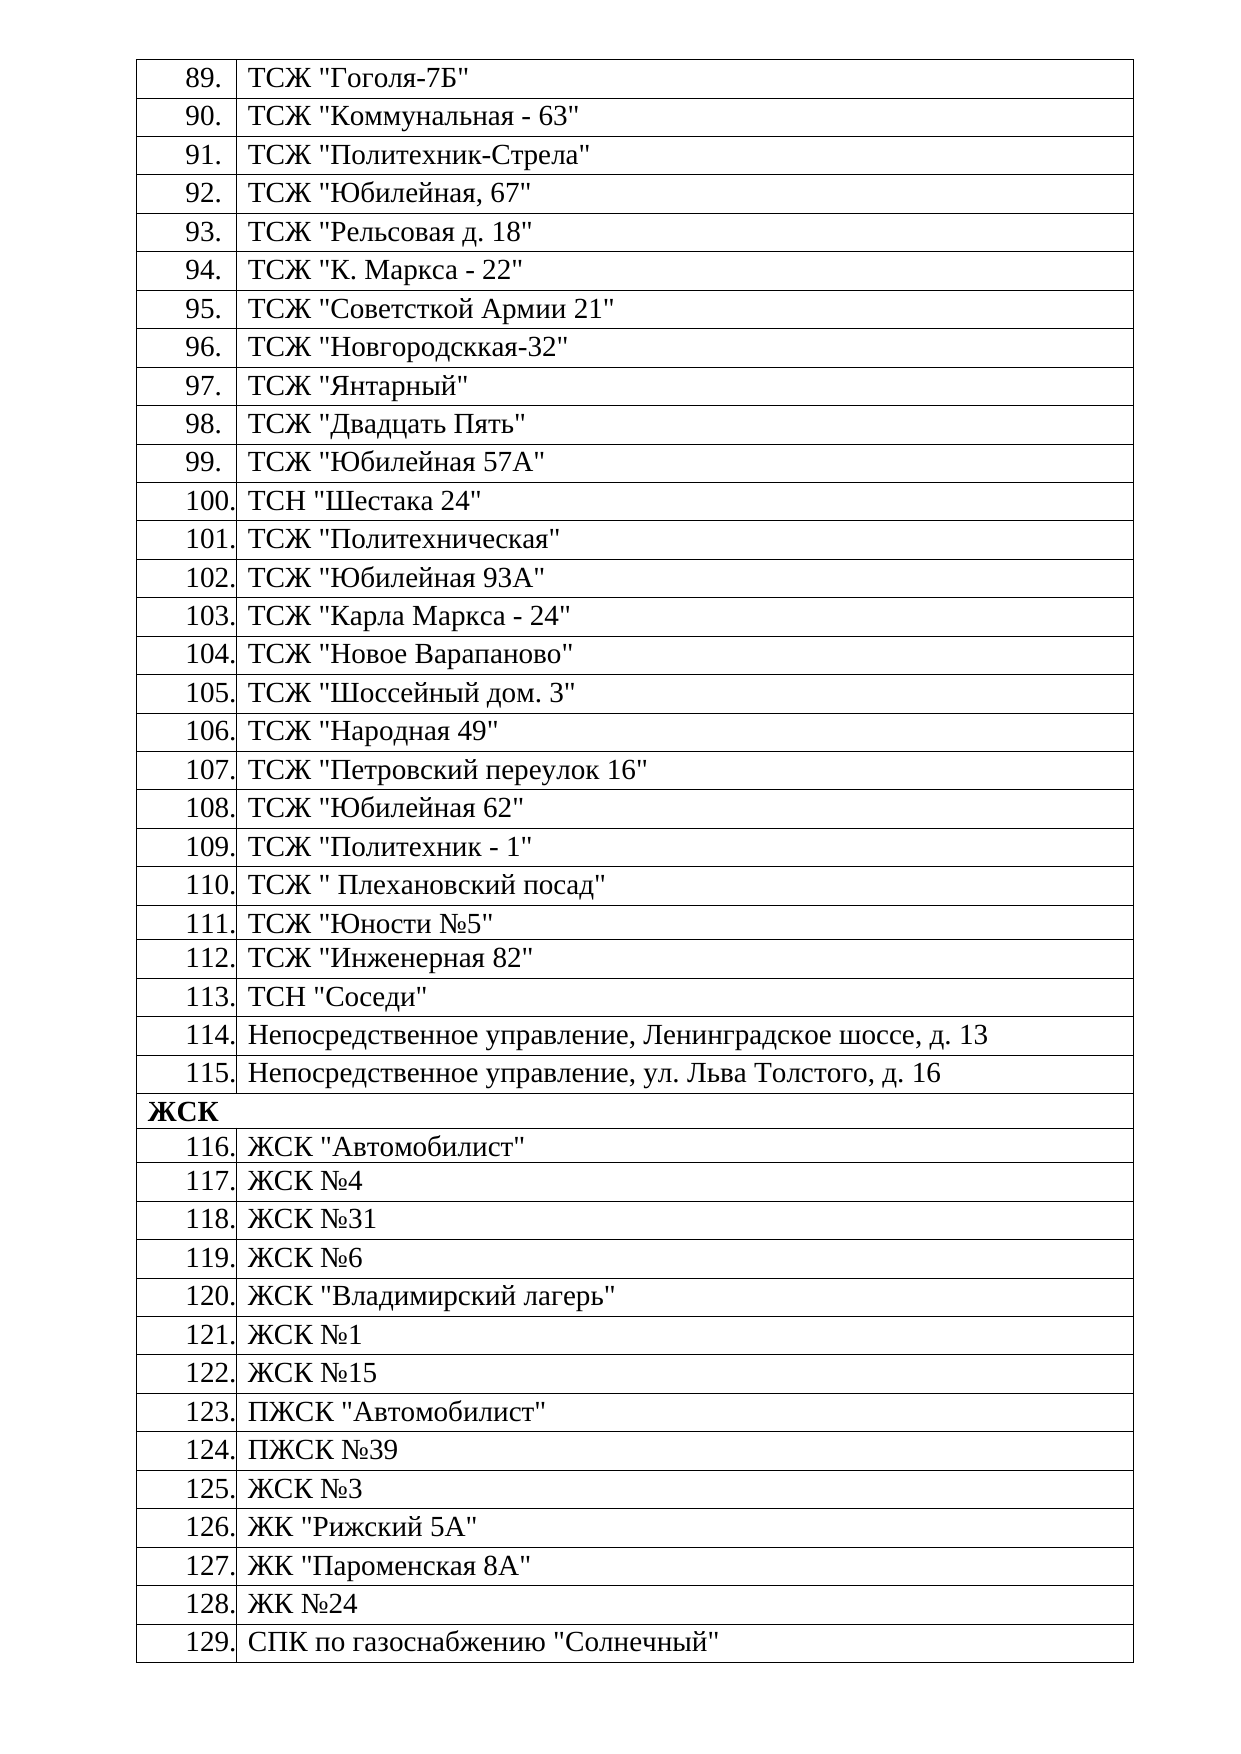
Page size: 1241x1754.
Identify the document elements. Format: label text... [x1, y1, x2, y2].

table_cell Непосредственное управление, Ленинградское шоссе, д. 13 [237, 1017, 1133, 1054]
table_cell ТСЖ "Советсткой Армии 21" [237, 291, 1133, 328]
table_cell [137, 1509, 236, 1547]
table_cell [137, 560, 236, 597]
table_cell [137, 752, 236, 789]
table_cell ТСЖ "Политехник - 1" [237, 829, 1133, 866]
table_cell ТСЖ "Политехническая" [237, 521, 1133, 559]
table_cell [137, 714, 236, 751]
table_cell ТСЖ " Плехановский посад" [237, 867, 1133, 905]
table_cell ЖСК "Автомобилист" [237, 1129, 1133, 1162]
table_cell ПЖСК №39 [237, 1432, 1133, 1470]
table_cell ТСЖ "Петровский переулок 16" [237, 752, 1133, 789]
table_cell ТСЖ "Инженерная 82" [237, 940, 1133, 978]
table_cell [137, 1548, 236, 1585]
table_cell ТСЖ "Двадцать Пять" [237, 406, 1133, 443]
table_cell [137, 406, 236, 443]
table_cell ТСЖ "Юбилейная 93А" [237, 560, 1133, 597]
table_cell [137, 291, 236, 328]
table_cell [137, 979, 236, 1016]
table_cell [137, 137, 236, 174]
table_cell [137, 1317, 236, 1354]
table_cell Непосредственное управление, ул. Льва Толстого, д. 16 [237, 1056, 1133, 1093]
table_cell ТСЖ "Коммунальная - 63" [237, 99, 1133, 136]
table_cell [137, 252, 236, 290]
table_cell ЖСК №31 [237, 1202, 1133, 1239]
table_cell ТСЖ "Политехник-Стрела" [237, 137, 1133, 174]
table_cell ЖК №24 [237, 1586, 1133, 1623]
table_cell ЖСК №1 [237, 1317, 1133, 1354]
table_cell [137, 829, 236, 866]
table_cell [137, 637, 236, 674]
table_cell [137, 1355, 236, 1393]
table_cell ЖСК №3 [237, 1471, 1133, 1508]
table_cell ТСЖ "Юбилейная 62" [237, 790, 1133, 828]
table_cell ЖСК [137, 1094, 1133, 1128]
table_cell [137, 1471, 236, 1508]
table_cell [137, 521, 236, 559]
table_cell ТСЖ "Юбилейная, 67" [237, 175, 1133, 213]
table_cell ТСЖ "Шоссейный дом. 3" [237, 675, 1133, 712]
table_cell [137, 790, 236, 828]
table_cell [137, 940, 236, 978]
table_cell [137, 445, 236, 482]
table_cell ТСЖ "Гоголя-7Б" [237, 60, 1133, 97]
table_cell ЖК "Рижский 5А" [237, 1509, 1133, 1547]
table_cell ТСЖ "Рельсовая д. 18" [237, 214, 1133, 251]
table_cell [137, 1017, 236, 1054]
table_cell [137, 675, 236, 712]
table_cell [137, 329, 236, 367]
table_cell ТСН "Шестака 24" [237, 483, 1133, 520]
table_cell [137, 1202, 236, 1239]
table_cell ТСЖ "К. Маркса - 22" [237, 252, 1133, 290]
table_cell ТСЖ "Юности №5" [237, 906, 1133, 939]
table_cell [137, 175, 236, 213]
table_cell [137, 867, 236, 905]
table_cell [137, 1240, 236, 1277]
table_cell ЖК "Пароменская 8А" [237, 1548, 1133, 1585]
table_cell ТСЖ "Юбилейная 57А" [237, 445, 1133, 482]
table_cell [137, 99, 236, 136]
table_cell [137, 1394, 236, 1431]
table_cell [137, 214, 236, 251]
table_cell [137, 906, 236, 939]
table_cell ЖСК №6 [237, 1240, 1133, 1277]
table_cell ЖСК №4 [237, 1163, 1133, 1201]
table_cell [137, 368, 236, 405]
table_cell ТСЖ "Новое Варапаново" [237, 637, 1133, 674]
table_cell [137, 1129, 236, 1162]
table_cell [137, 60, 236, 97]
table_cell [137, 1432, 236, 1470]
table_cell ТСЖ "Народная 49" [237, 714, 1133, 751]
table_cell ТСН "Соседи" [237, 979, 1133, 1016]
table_cell [137, 483, 236, 520]
table_cell СПК по газоснабжению "Солнечный" [237, 1625, 1133, 1662]
table_cell [137, 1586, 236, 1623]
table_cell ТСЖ "Янтарный" [237, 368, 1133, 405]
table_cell [137, 598, 236, 636]
table_cell ЖСК №15 [237, 1355, 1133, 1393]
table_cell ЖСК "Владимирский лагерь" [237, 1279, 1133, 1316]
table_cell ТСЖ "Карла Маркса - 24" [237, 598, 1133, 636]
table_cell [137, 1163, 236, 1201]
table_cell [137, 1279, 236, 1316]
table_cell ПЖСК "Автомобилист" [237, 1394, 1133, 1431]
table_cell [137, 1056, 236, 1093]
table_cell [137, 1625, 236, 1662]
table_cell ТСЖ "Новгородсккая-32" [237, 329, 1133, 367]
